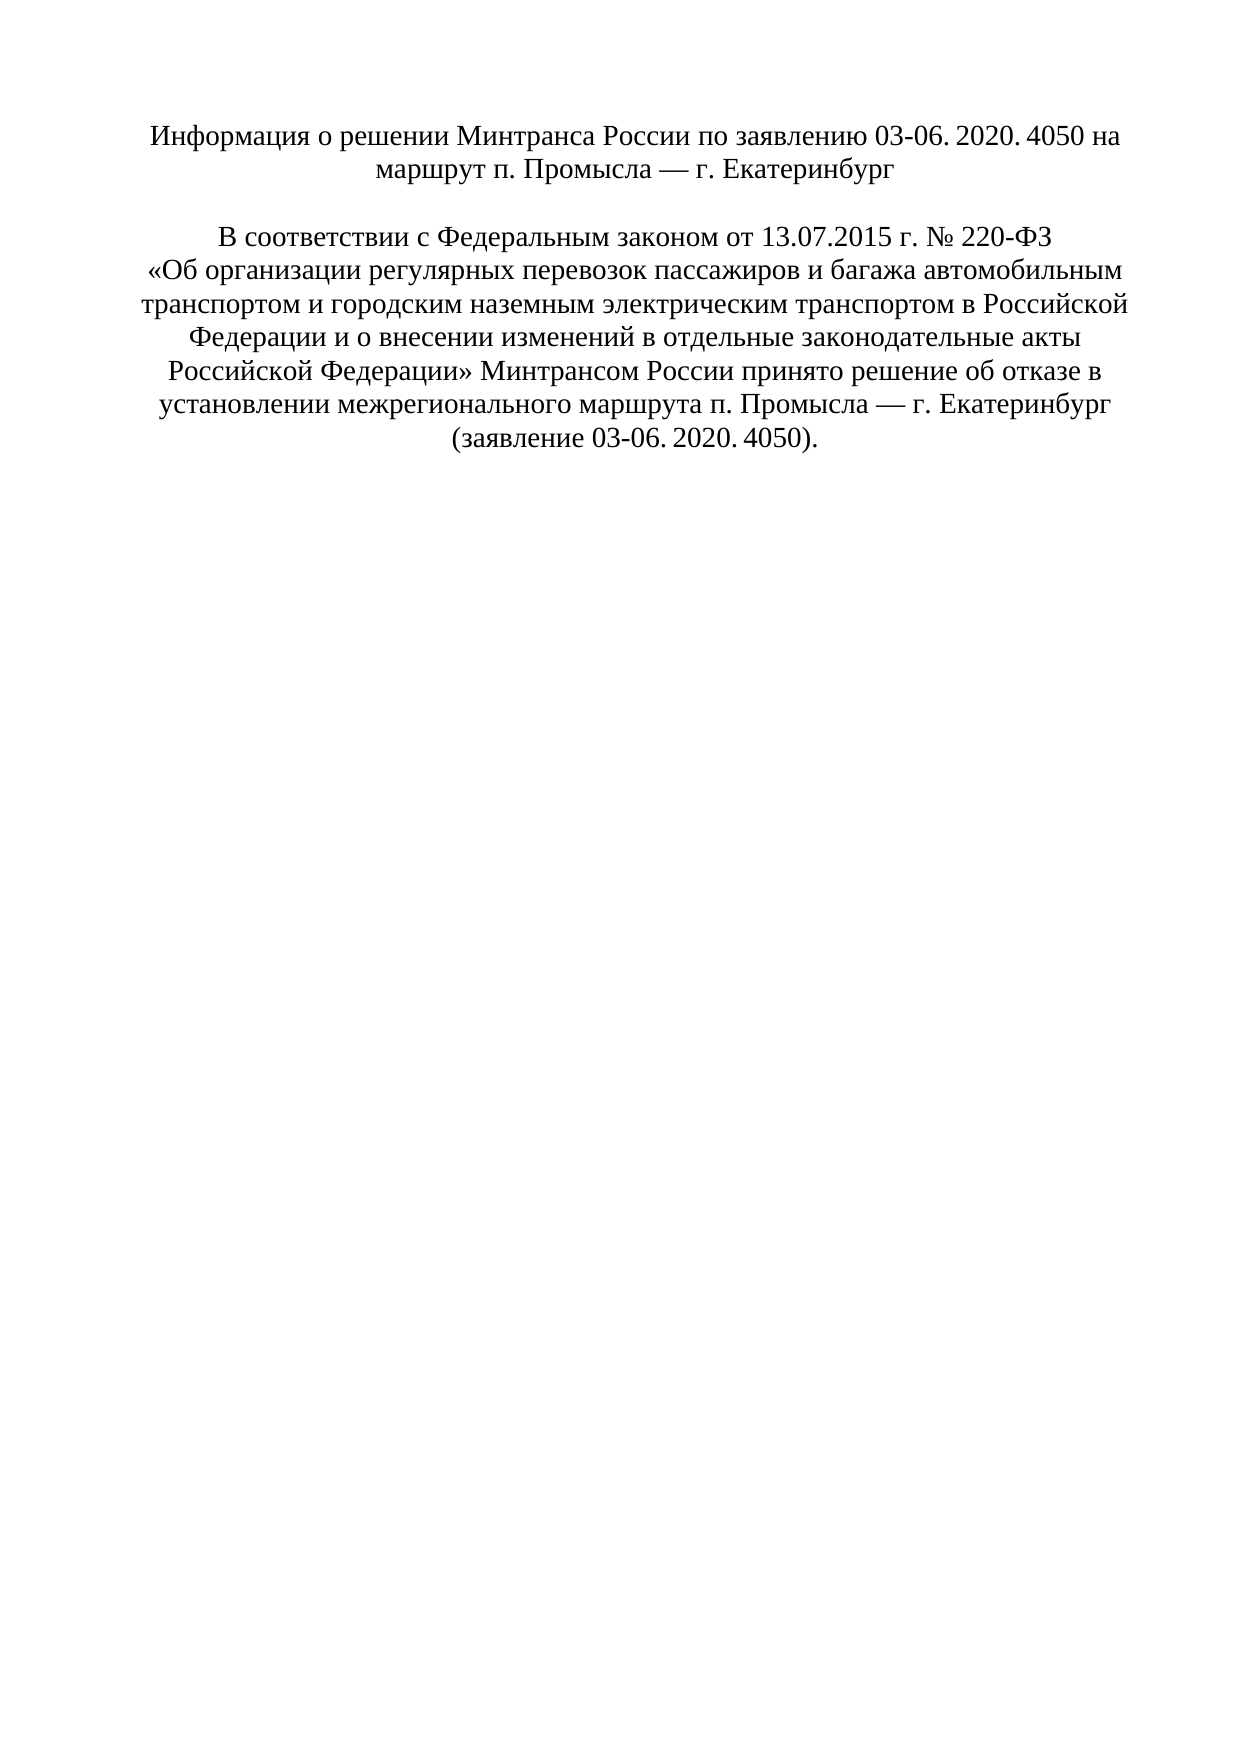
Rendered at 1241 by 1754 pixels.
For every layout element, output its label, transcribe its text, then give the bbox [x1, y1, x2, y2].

text В соответствии с Федеральным законом от 13.07.2015 г. № 220-ФЗ «Об организации регулярных перевозок пассажиров и багажа автомобильным транспортом и городским наземным электрическим транспортом в Российской Федерации и о внесении изменений в отдельные законодательные акты Российской Федерации» Минтрансом России принято решение об отказе в установлении межрегионального маршрута п. Промысла — г. Екатеринбург (заявление 03-06. 2020. 4050). [118, 219, 1152, 453]
text Информация о решении Минтранса России по заявлению 03-06. 2020. 4050 на маршрут п. Промысла — г. Екатеринбург [118, 118, 1152, 185]
